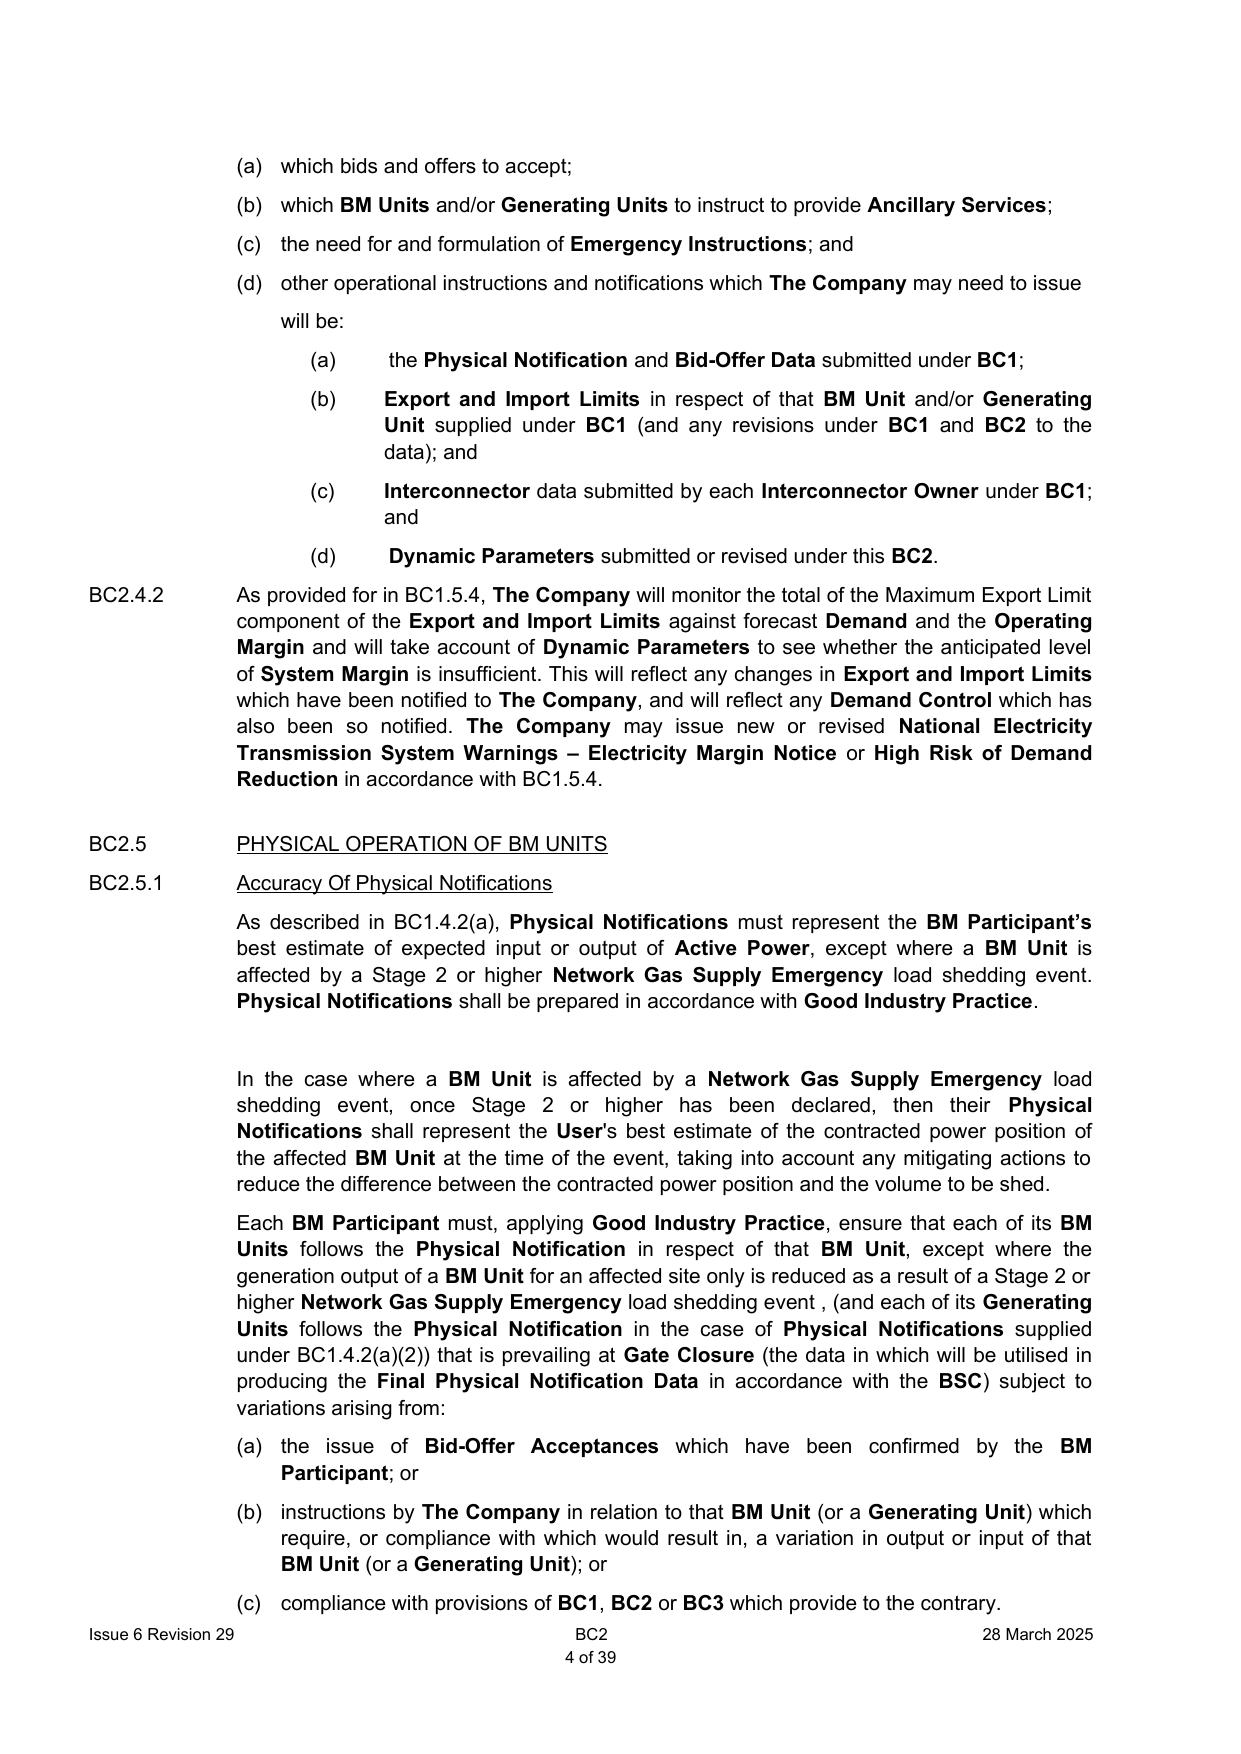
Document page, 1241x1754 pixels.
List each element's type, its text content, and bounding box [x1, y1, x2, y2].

text (a) the Physical Notification and Bid-Offer Data submitted under BC1; [310, 348, 1092, 372]
text (b) instructions by The Company in relation to that BM Unit (or a Generating Unit) which require, or compliance with which would result in, a variation in output or input of that BM Unit (or a Generating Unit); or [236, 1499, 1092, 1576]
text Each BM Participant must, applying Good Industry Practice, ensure that each of its BM Units follows the Physical Notification in respect of that BM Unit, except where the generation output of a BM Unit for an affected site only is reduced as a result of a Stage 2 or higher Network Gas Supply Emergency load shedding event , (and each of its Generating Units follows the Physical Notification in the case of Physical Notifications supplied under BC1.4.2(a)(2)) that is prevailing at Gate Closure (the data in which will be utilised in producing the Final Physical Notification Data in accordance with the BSC) subject to variations arising from: [89, 1211, 1092, 1419]
text (d) other operational instructions and notifications which The Company may need to issue [236, 270, 1092, 294]
text (c) compliance with provisions of BC1, BC2 or BC3 which provide to the contrary. [236, 1591, 1092, 1615]
text (b) Export and Import Limits in respect of that BM Unit and/or Generating Unit supplied under BC1 (and any revisions under BC1 and BC2 to the data); and [310, 387, 1092, 463]
text (b) which BM Units and/or Generating Units to instruct to provide Ancillary Services; [236, 193, 1092, 217]
text (d) Dynamic Parameters submitted or revised under this BC2. [281, 544, 1092, 568]
text BC2.5.1 Accuracy Of Physical Notifications [89, 871, 1092, 895]
text BC2.5 PHYSICAL OPERATION OF BM UNITS [89, 832, 1092, 856]
text BC2.4.2 As provided for in BC1.5.4, The Company will monitor the total of the Maximum Export Limit component of the Export and Import Limits against forecast Demand and the Operating Margin and will take account of Dynamic Parameters to see whether the anticipated level of System Margin is insufficient. This will reflect any changes in Export and Import Limits which have been notified to The Company, and will reflect any Demand Control which has also been so notified. The Company may issue new or revised National Electricity Transmission System Warnings – Electricity Margin Notice or High Risk of Demand Reduction in accordance with BC1.5.4. [89, 582, 1092, 791]
text (a) the issue of Bid-Offer Acceptances which have been confirmed by the BM Participant; or [236, 1434, 1092, 1484]
text (c) Interconnector data submitted by each Interconnector Owner under BC1; and [310, 478, 1092, 529]
text As described in BC1.4.2(a), Physical Notifications must represent the BM Participant’s best estimate of expected input or output of Active Power, except where a BM Unit is affected by a Stage 2 or higher Network Gas Supply Emergency load shedding event. Physical Notifications shall be prepared in accordance with Good Industry Practice. [89, 910, 1092, 1013]
text (c) the need for and formulation of Emergency Instructions; and [236, 231, 1092, 255]
text (a) which bids and offers to accept; [236, 154, 1092, 178]
text will be: [236, 309, 1092, 333]
text In the case where a BM Unit is affected by a Network Gas Supply Emergency load shedding event, once Stage 2 or higher has been declared, then their Physical Notifications shall represent the User's best estimate of the contracted power position of the affected BM Unit at the time of the event, taking into account any mitigating actions to reduce the difference between the contracted power position and the volume to be shed. [89, 1067, 1092, 1196]
